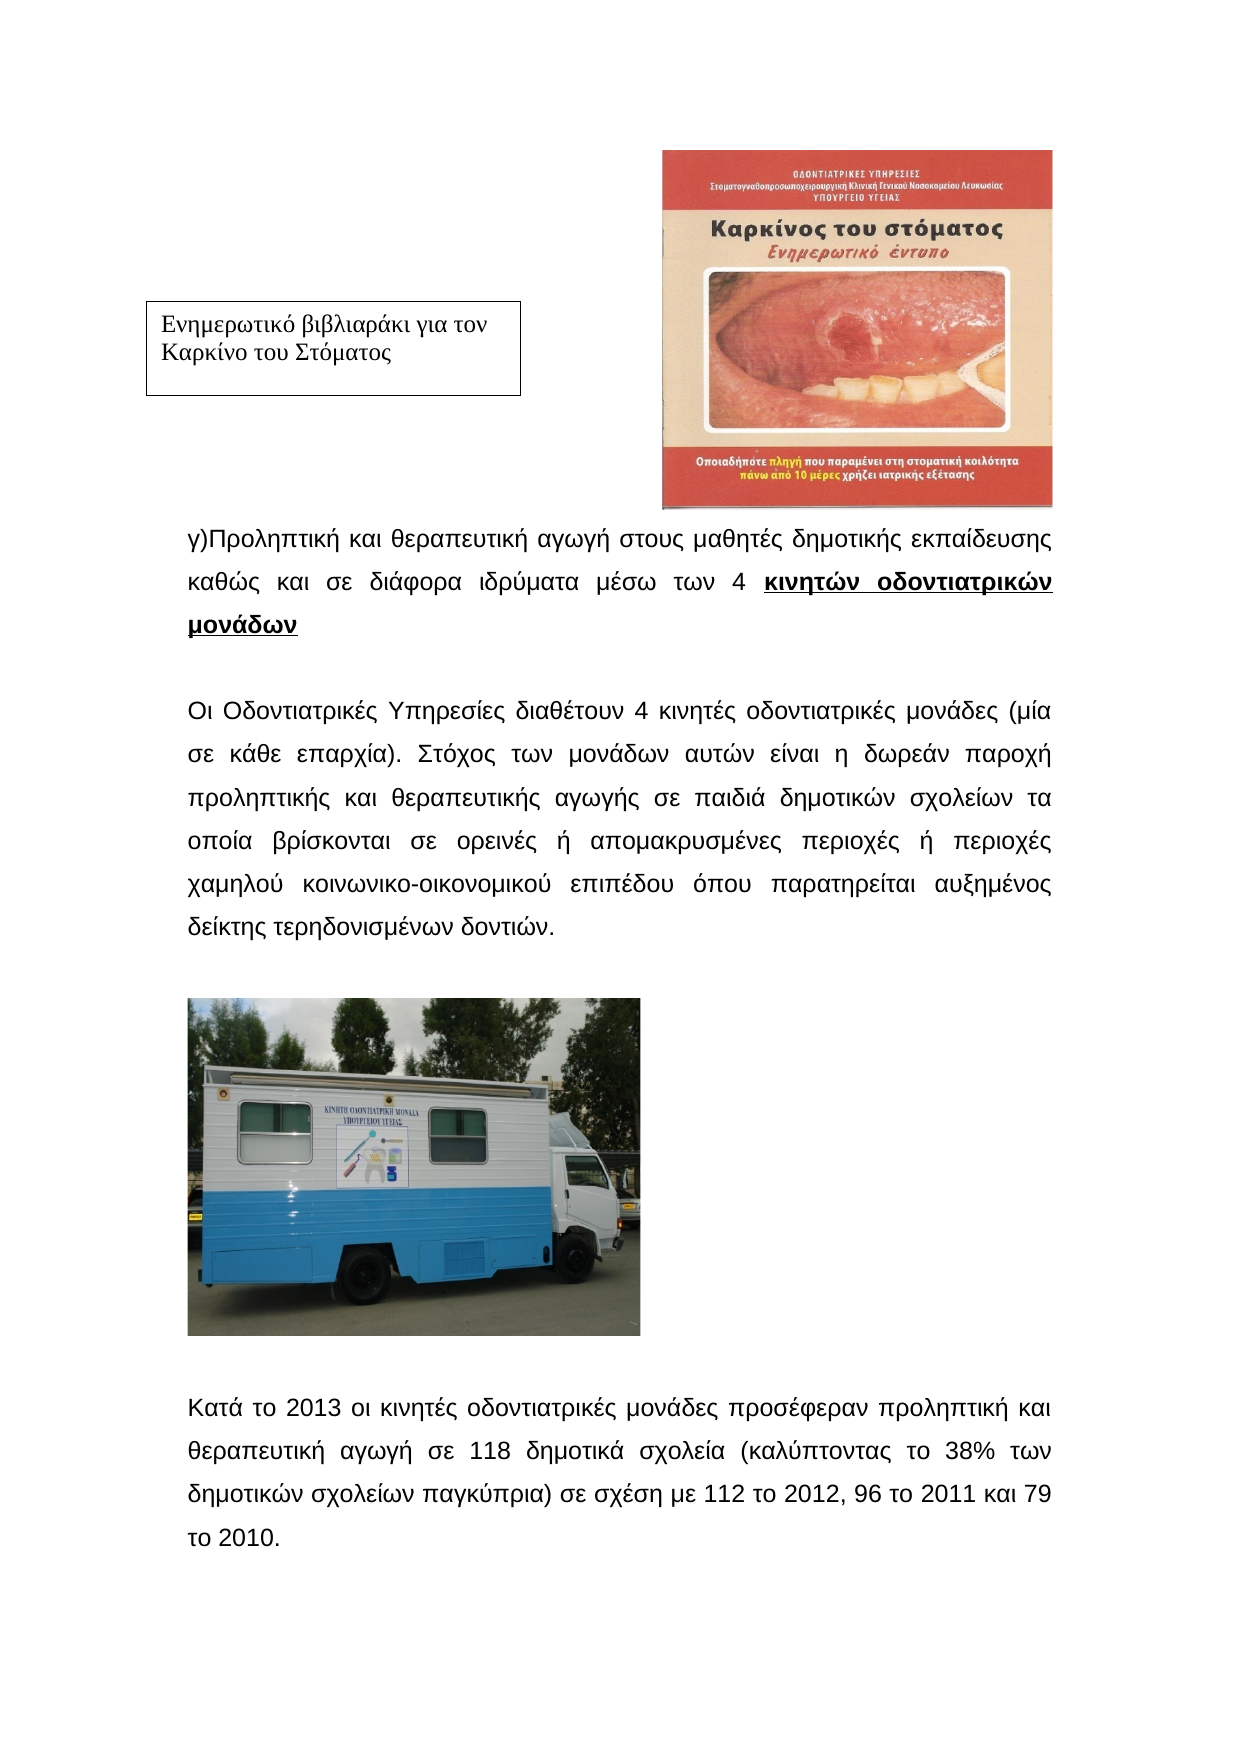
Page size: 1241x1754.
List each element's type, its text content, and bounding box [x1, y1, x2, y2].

text Οι Οδοντιατρικές Υπηρεσίες διαθέτουν 4 κινητές οδοντιατρικές μονάδες (μία σε κάθε επαρχία). Στόχος των μονάδων αυτών είναι η δωρεάν παροχή προληπτικής και θεραπευτικής αγωγής σε παιδιά δημοτικών σχολείων τα οποία βρίσκονται σε ορεινές ή απομακρυσμένες περιοχές ή περιοχές χαμηλού κοινωνικο-οικονομικού επιπέδου όπου παρατηρείται αυξημένος δείκτης τερηδονισμένων δοντιών. [187, 696, 1053, 941]
text Κατά το 2013 οι κινητές οδοντιατρικές μονάδες προσέφεραν προληπτική και θεραπευτική αγωγή σε 118 δημοτικά σχολεία (καλύπτοντας το 38% των δημοτικών σχολείων παγκύπρια) σε σχέση με 112 το 2012, 96 το 2011 και 79 το 2010. [187, 1393, 1053, 1551]
picture [662, 150, 1053, 510]
text γ)Προληπτική και θεραπευτική αγωγή στους μαθητές δημοτικής εκπαίδευσης καθώς και σε διάφορα ιδρύματα μέσω των 4 κινητών οδοντιατρικών μονάδων [187, 524, 1053, 639]
picture [187, 998, 641, 1336]
